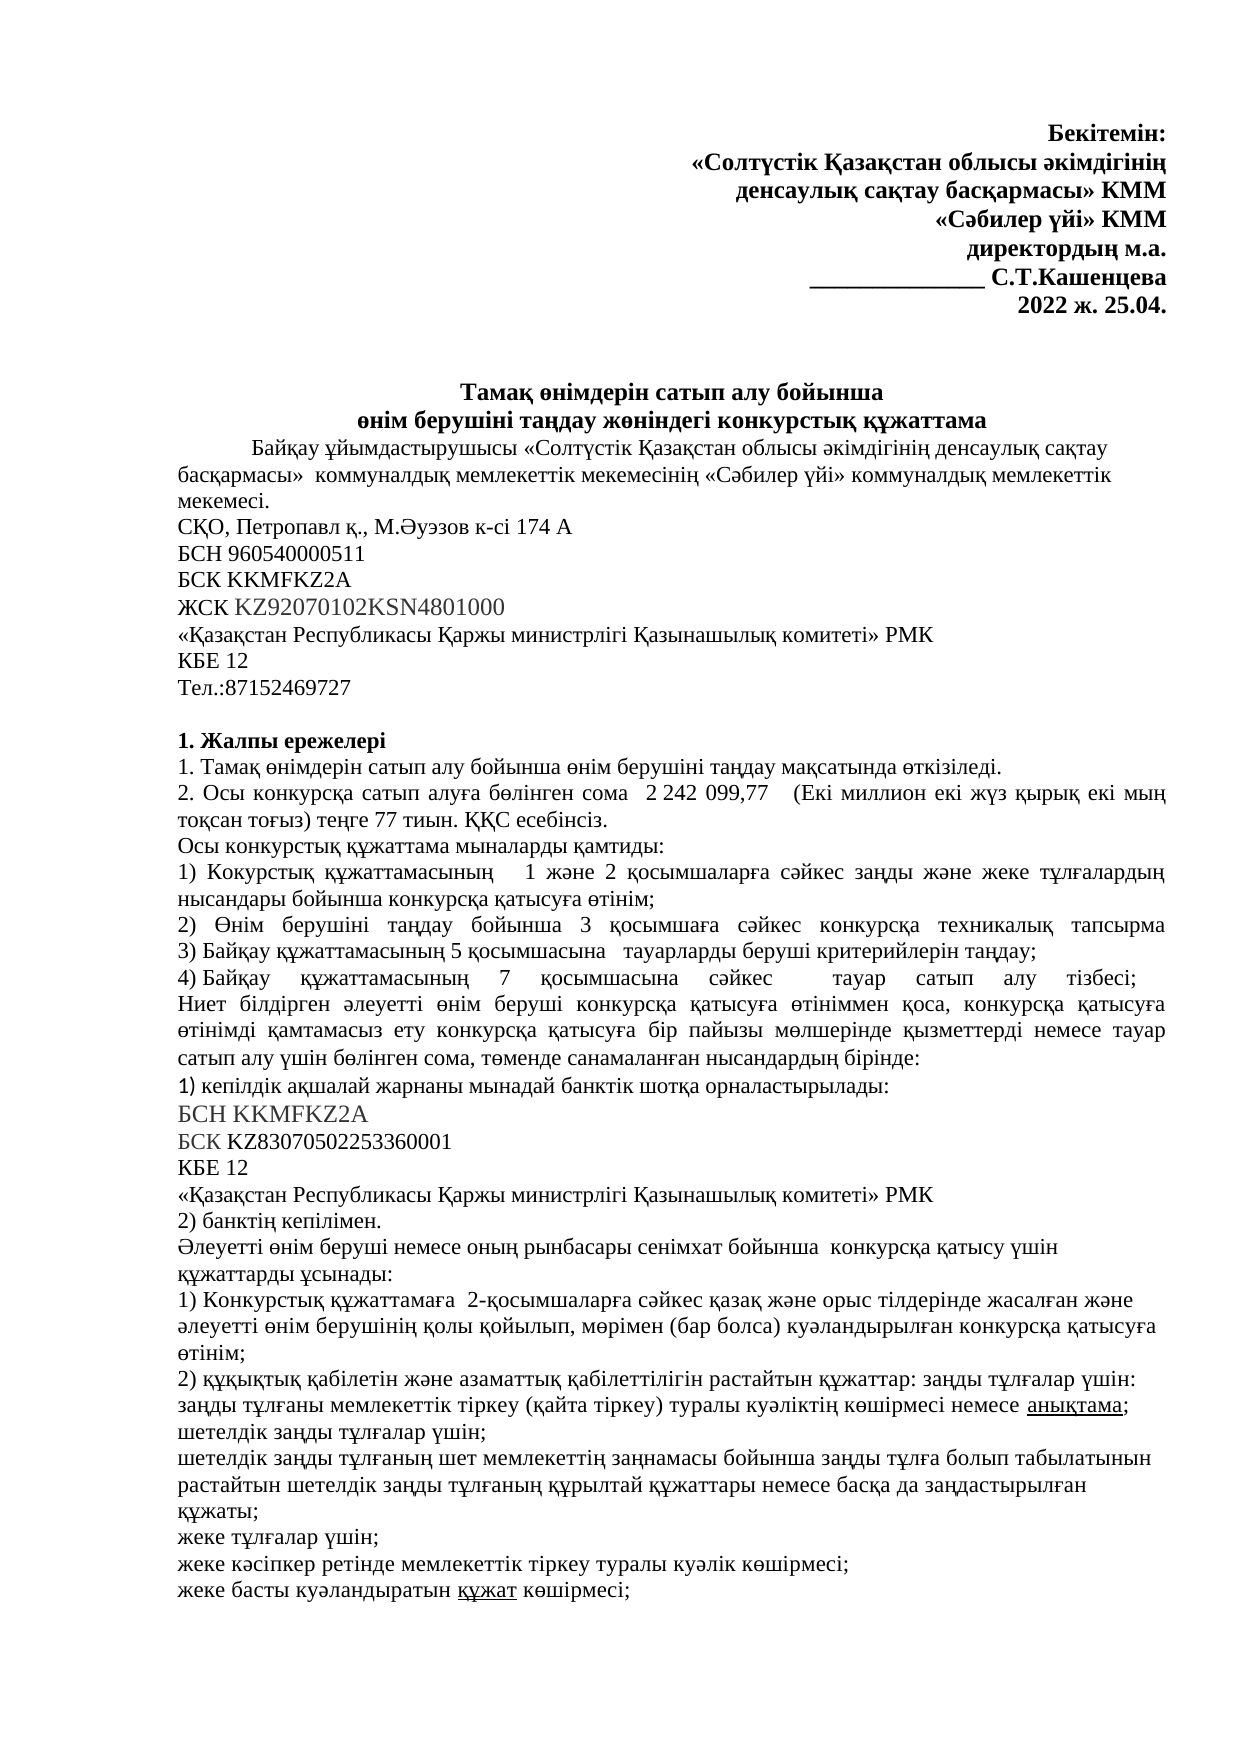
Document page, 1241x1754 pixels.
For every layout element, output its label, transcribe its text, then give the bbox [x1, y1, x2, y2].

text СҚО, Петропавл қ., М.Әуэзов к-сі 174 А БСН 960540000511 БСК KKMFKZ2A ЖСК KZ92070102KSN4801000 «Қазақстан Республикасы Қаржы министрлігі Қазынашылық комитеті» РМК КБЕ 12 [177, 513, 1167, 674]
text КБЕ 12 «Қазақстан Республикасы Қаржы министрлігі Қазынашылық комитеті» РМК 2) банктің кепілімен. Әлеуетті өнім беруші немесе оның рынбасары сенімхат бойынша конкурсқа қатысу үшін құжаттарды ұсынады: 1) Конкурстық құжаттамаға 2-қосымшаларға сәйкес қазақ және орыс тілдерінде жасалған және әлеуетті өнім берушінің қолы қойылып, мөрімен (бар болса) куәландырылған конкурсқа қатысуға өтінім; 2) құқықтық қабілетін және азаматтық қабілеттілігін растайтын құжаттар: заңды тұлғалар үшін: заңды тұлғаны мемлекеттік тіркеу (қайта тіркеу) туралы куәліктің көшірмесі немесе анықтама; шетелдiк заңды тұлғалар үшін; [177, 1154, 1167, 1444]
text шетелдiк заңды тұлғаның шет мемлекеттiң заңнамасы бойынша заңды тұлға болып табылатынын растайтын шетелдiк заңды тұлғаның құрылтай құжаттары немесе басқа да заңдастырылған құжаты; [177, 1444, 1167, 1523]
text «Сәбилер үйі» КММ [177, 204, 1167, 233]
text директордың м.а. [177, 233, 1167, 262]
text Тамақ өнімдерін сатып алу бойынша [177, 377, 1167, 406]
text 2) Өнім берушіні таңдау бойынша 3 қосымшаға сәйкес конкурсқа техникалық тапсырма 3) Байқау құжаттамасының 5 қосымшасына тауарларды беруші критерийлерін таңдау; [177, 911, 1167, 964]
text денсаулық сақтау басқармасы» КММ [177, 176, 1167, 204]
text жеке кәсіпкер ретінде мемлекеттік тіркеу туралы куәлік көшірмесі; [177, 1550, 1167, 1576]
text жеке тұлғалар үшін; [177, 1523, 1167, 1550]
text 2022 ж. 25.04. [177, 291, 1167, 319]
text 2. Осы конкурсқа сатып алуға бөлінген сома 2 242 099,77 (Екі миллион екі жүз қырық екі мың тоқсан тоғыз) теңге 77 тиын. ҚҚС есебінсіз. [177, 779, 1167, 832]
text Бекітемін: [177, 118, 1167, 147]
text «Солтүстік Қазақстан облысы әкімдігінің [177, 147, 1167, 176]
text жеке басты куәландыратын құжат көшірмесі; [177, 1576, 1167, 1602]
text Тел.:87152469727 [177, 674, 1167, 700]
text 4) Байқау құжаттамасының 7 қосымшасына сәйкес тауар сатып алу тізбесі; Ниет білдірген әлеуетті өнім беруші конкурсқа қатысуға өтініммен қоса, конкурсқа қатысуға өтінімді қамтамасыз ету конкурсқа қатысуға бір пайызы мөлшерінде қызметтерді немесе тауар сатып алу үшін бөлінген сома, төменде санамаланған нысандардың бірінде: [177, 964, 1167, 1071]
text 1) кепілдік ақшалай жарнаны мынадай банктік шотқа орналастырылады: БСН KKMFKZ2A БСК KZ83070502253360001 [177, 1071, 1167, 1154]
text 1. Жалпы ережелері 1. Тамақ өнімдерін сатып алу бойынша өнім берушіні таңдау мақсатында өткізіледі. [177, 727, 1167, 779]
text Осы конкурстық құжаттама мыналарды қамтиды: [177, 832, 1167, 858]
text ______________ С.Т.Кашенцева [177, 262, 1167, 291]
text 1) Кокурстық құжаттамасының 1 және 2 қосымшаларға сәйкес заңды және жеке тұлғалардың нысандары бойынша конкурсқа қатысуға өтінім; [177, 858, 1167, 911]
text өнім берушіні таңдау жөніндегі конкурстық құжаттама [177, 406, 1167, 434]
text Байқау ұйымдастырушысы «Солтүстік Қазақстан облысы әкімдігінің денсаулық сақтау басқармасы» коммуналдық мемлекеттік мекемесінің «Сәбилер үйі» коммуналдық мемлекеттік мекемесі. [177, 434, 1167, 513]
